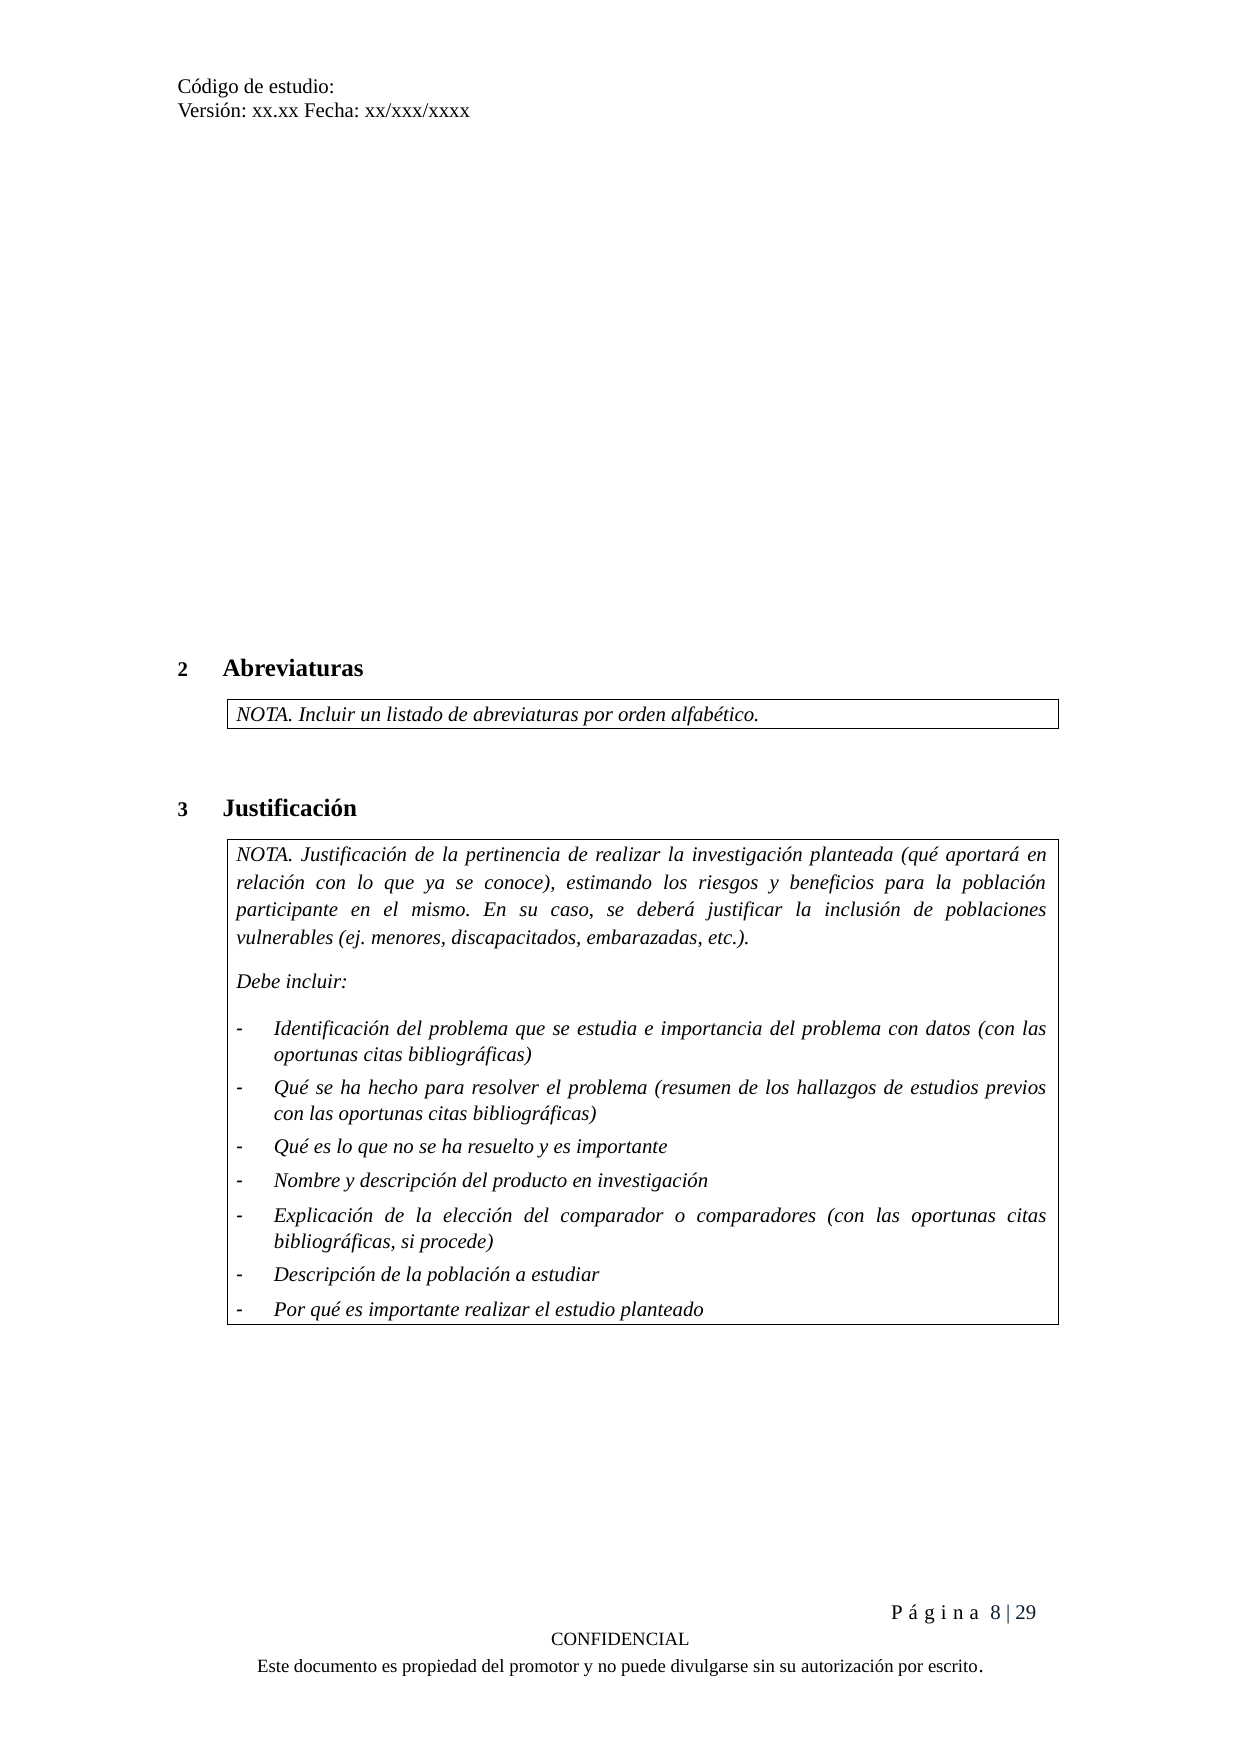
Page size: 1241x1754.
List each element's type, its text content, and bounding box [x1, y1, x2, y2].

list Descripción de la población a estudiar [228, 1256, 1058, 1287]
list Qué es lo que no se ha resuelto y es importante [228, 1128, 1058, 1159]
text NOTA. Incluir un listado de abreviaturas por orden alfabético. [228, 700, 1058, 728]
subtitle Justificación [177, 793, 1063, 822]
list Identificación del problema que se estudia e importancia del problema con datos (con las oportunas citas bibliográficas) [228, 1010, 1058, 1066]
list Qué se ha hecho para resolver el problema (resumen de los hallazgos de estudios previos con las oportunas citas bibliográficas) [228, 1069, 1058, 1125]
text Debe incluir: [228, 966, 1058, 993]
text NOTA. Justificación de la pertinencia de realizar la investigación planteada (qué aportará en relación con lo que ya se conoce), estimando los riesgos y beneficios para la población participante en el mismo. En su caso, se deberá justificar la inclusión de poblaciones vulnerables (ej. menores, discapacitados, embarazadas, etc.). [228, 840, 1058, 949]
list Explicación de la elección del comparador o comparadores (con las oportunas citas bibliográficas, si procede) [228, 1197, 1058, 1253]
list Por qué es importante realizar el estudio planteado [228, 1291, 1058, 1324]
list Nombre y descripción del producto en investigación [228, 1162, 1058, 1194]
subtitle Abreviaturas [177, 653, 1063, 682]
